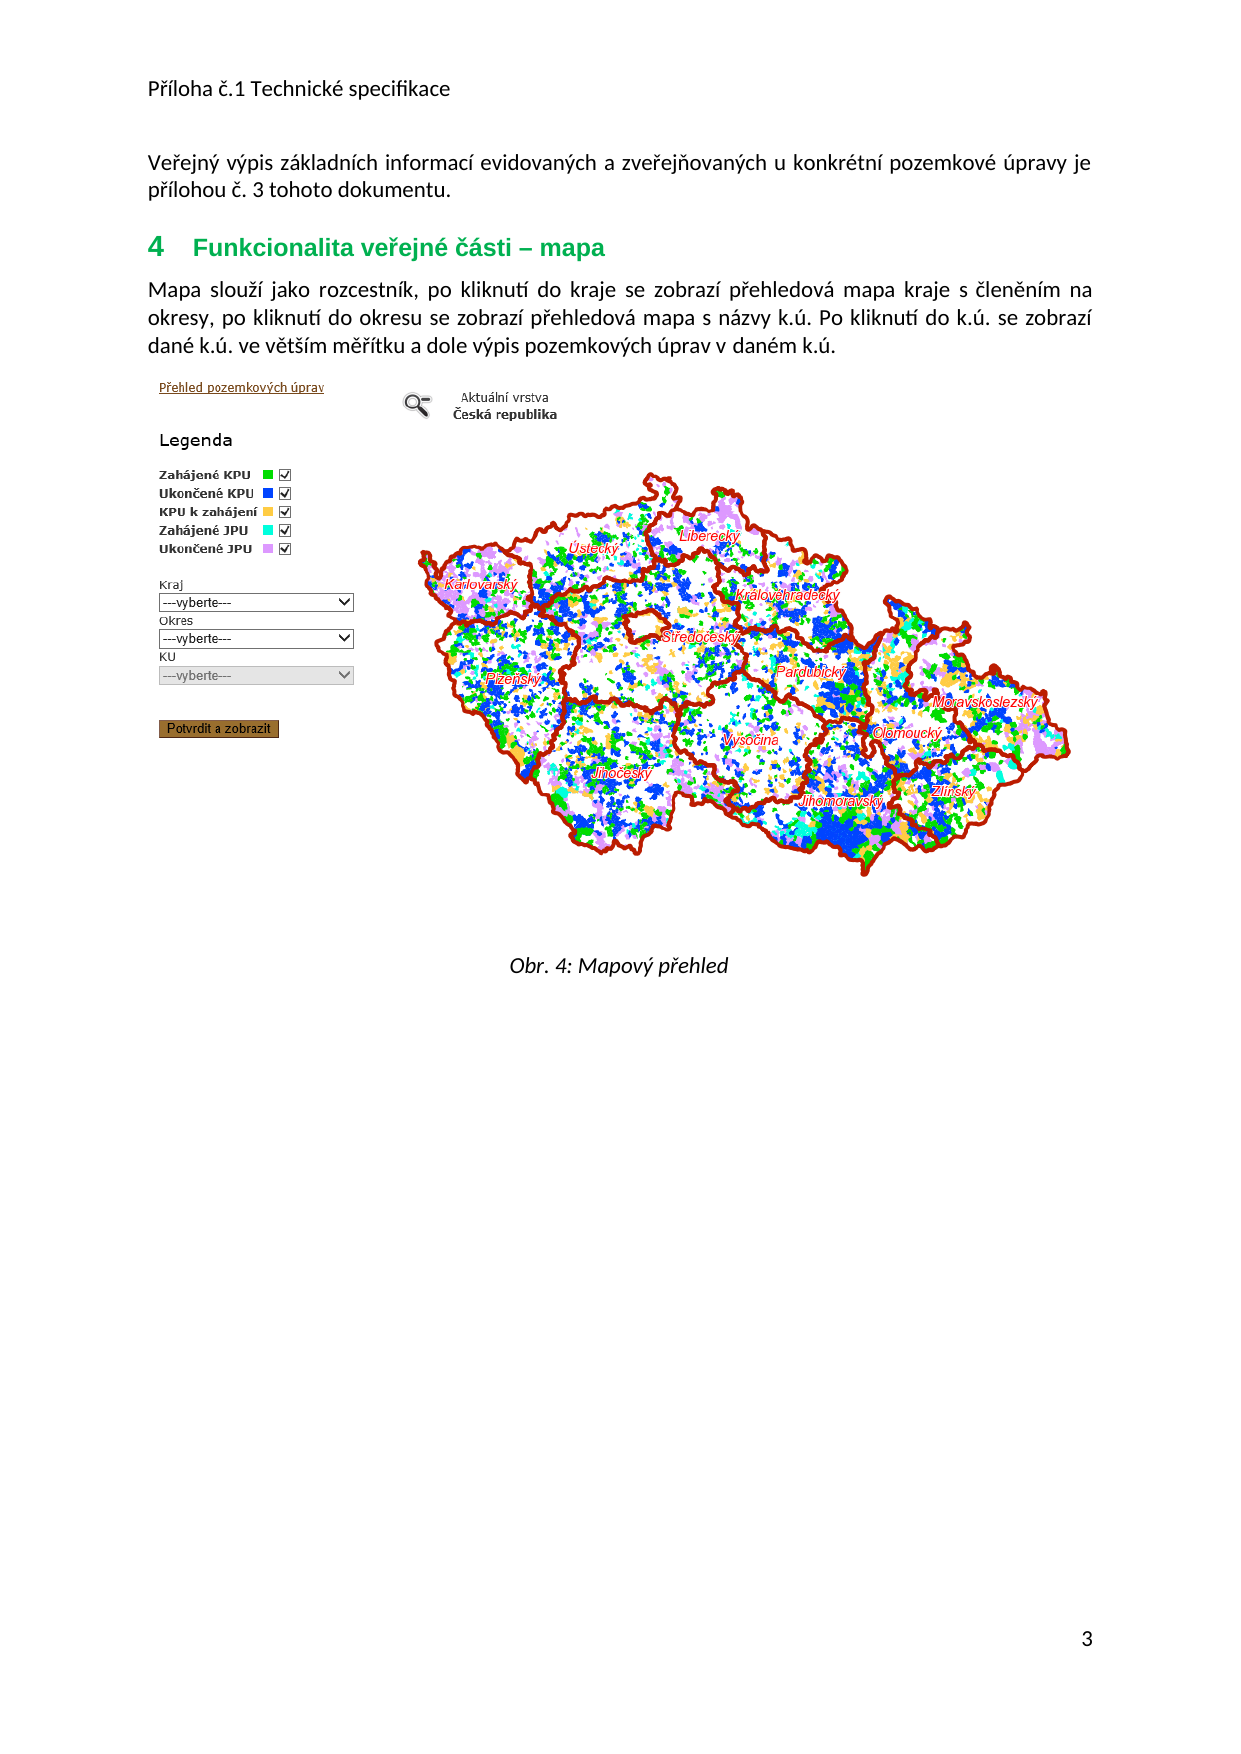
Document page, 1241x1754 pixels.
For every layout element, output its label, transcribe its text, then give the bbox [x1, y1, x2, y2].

text Obr. 4: Mapový přehled [148, 952, 1093, 980]
text Mapa slouží jako rozcestník, po kliknutí do kraje se zobrazí přehledová mapa kraje s členěním na okresy, po kliknutí do okresu se zobrazí přehledová mapa s názvy k.ú. Po kliknutí do k.ú. se zobrazí dané k.ú. ve větším měřítku a dole výpis pozemkových úprav v daném k.ú. [148, 275, 1093, 359]
subtitle Funkcionalita veřejné části – mapa [148, 229, 1093, 262]
picture [147, 371, 1093, 899]
text Veřejný výpis základních informací evidovaných a zveřejňovaných u konkrétní pozemkové úpravy je přílohou č. 3 tohoto dokumentu. [148, 148, 1093, 204]
